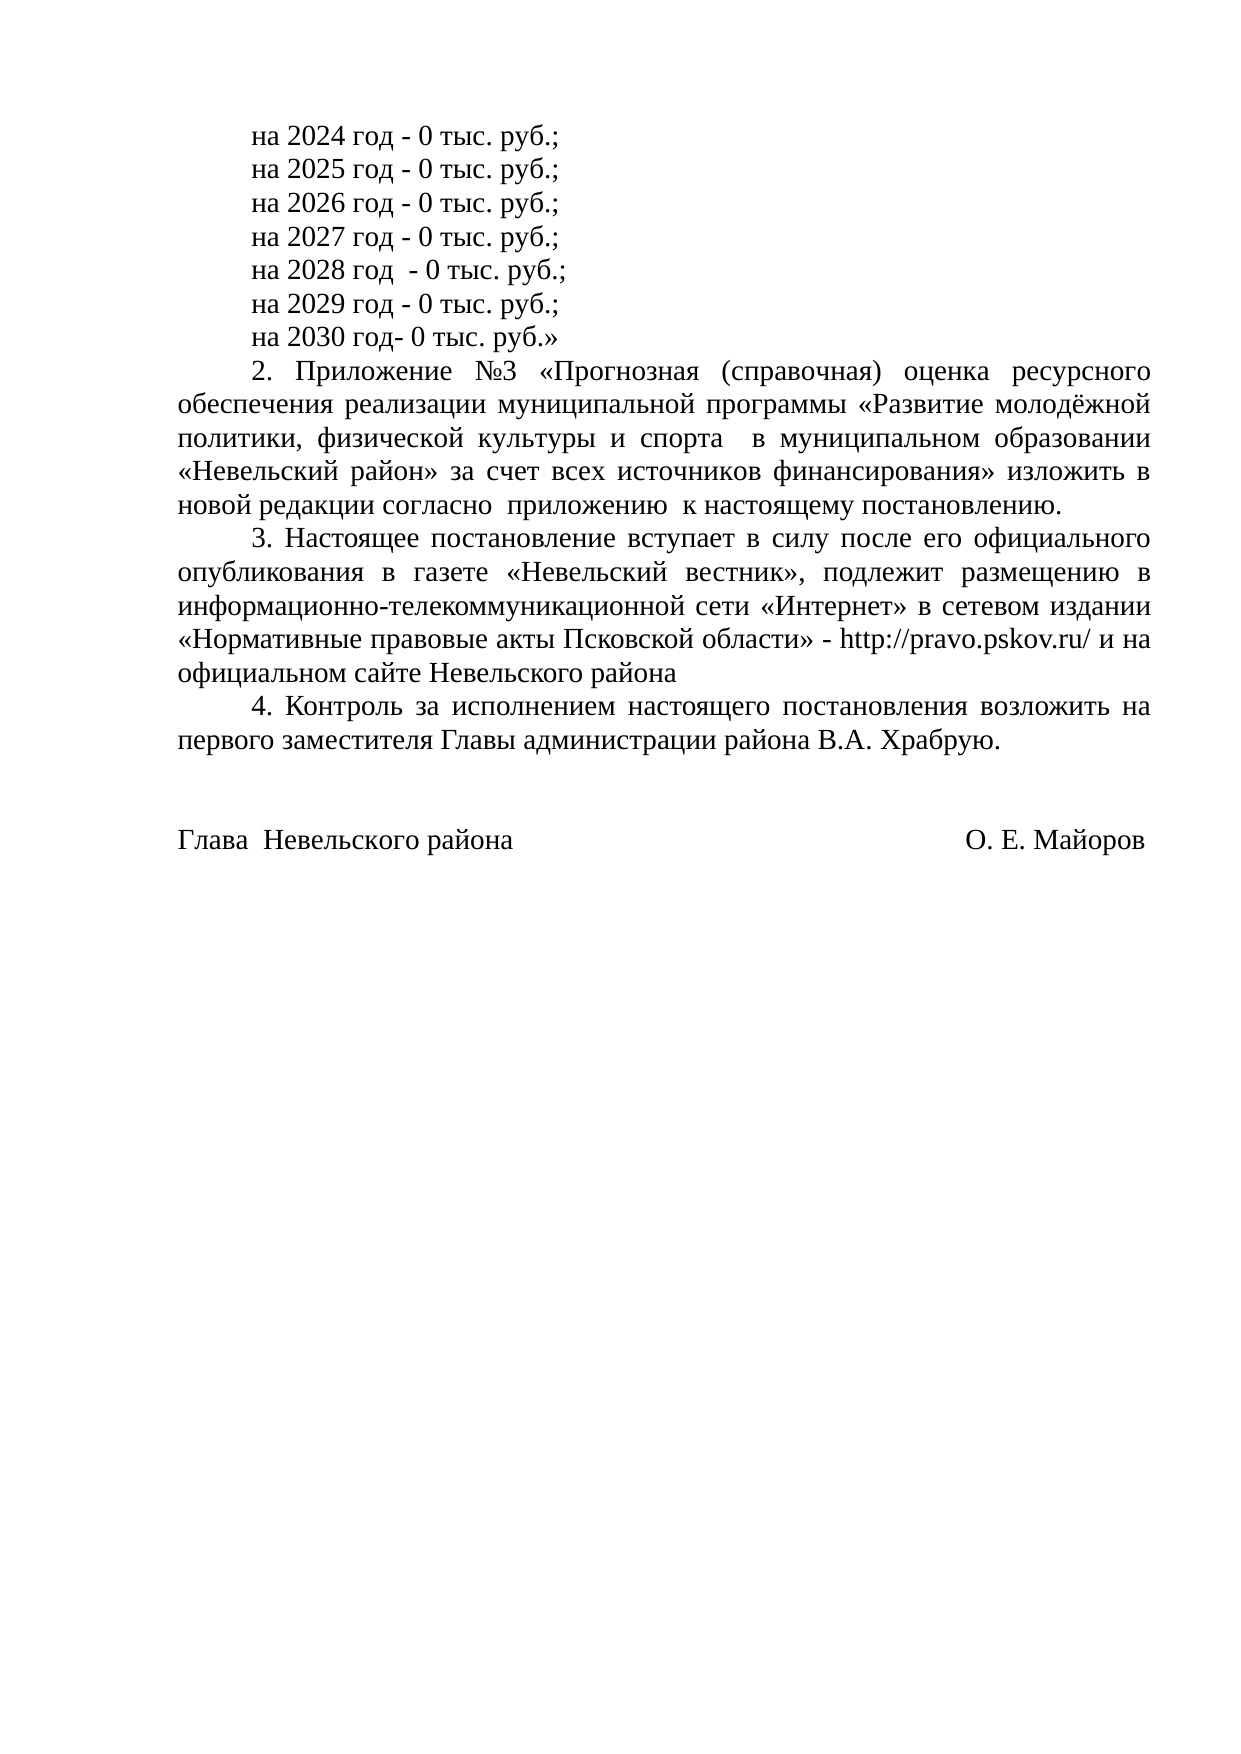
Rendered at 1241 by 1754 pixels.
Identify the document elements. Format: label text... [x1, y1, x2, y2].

text на 2024 год - 0 тыс. руб.; [177, 118, 1152, 152]
text Глава Невельского района О. Е. Майоров [177, 822, 1152, 856]
text на 2028 год - 0 тыс. руб.; [177, 252, 1152, 286]
text 3. Настоящее постановление вступает в силу после его официального опубликования в газете «Невельский вестник», подлежит размещению в информационно-телекоммуникационной сети «Интернет» в сетевом издании «Нормативные правовые акты Псковской области» - http://pravo.pskov.ru/ и на официальном сайте Невельского района [177, 521, 1152, 688]
text на 2026 год - 0 тыс. руб.; [177, 185, 1152, 219]
text 2. Приложение №3 «Прогнозная (справочная) оценка ресурсного обеспечения реализации муниципальной программы «Развитие молодёжной политики, физической культуры и спорта в муниципальном образовании «Невельский район» за счет всех источников финансирования» изложить в новой редакции согласно приложению к настоящему постановлению. [177, 353, 1152, 521]
text на 2027 год - 0 тыс. руб.; [177, 219, 1152, 252]
text на 2029 год - 0 тыс. руб.; [177, 286, 1152, 319]
text 4. Контроль за исполнением настоящего постановления возложить на первого заместителя Главы администрации района В.А. Храбрую. [177, 688, 1152, 755]
text на 2025 год - 0 тыс. руб.; [177, 152, 1152, 185]
text на 2030 год- 0 тыс. руб.» [177, 319, 1152, 353]
